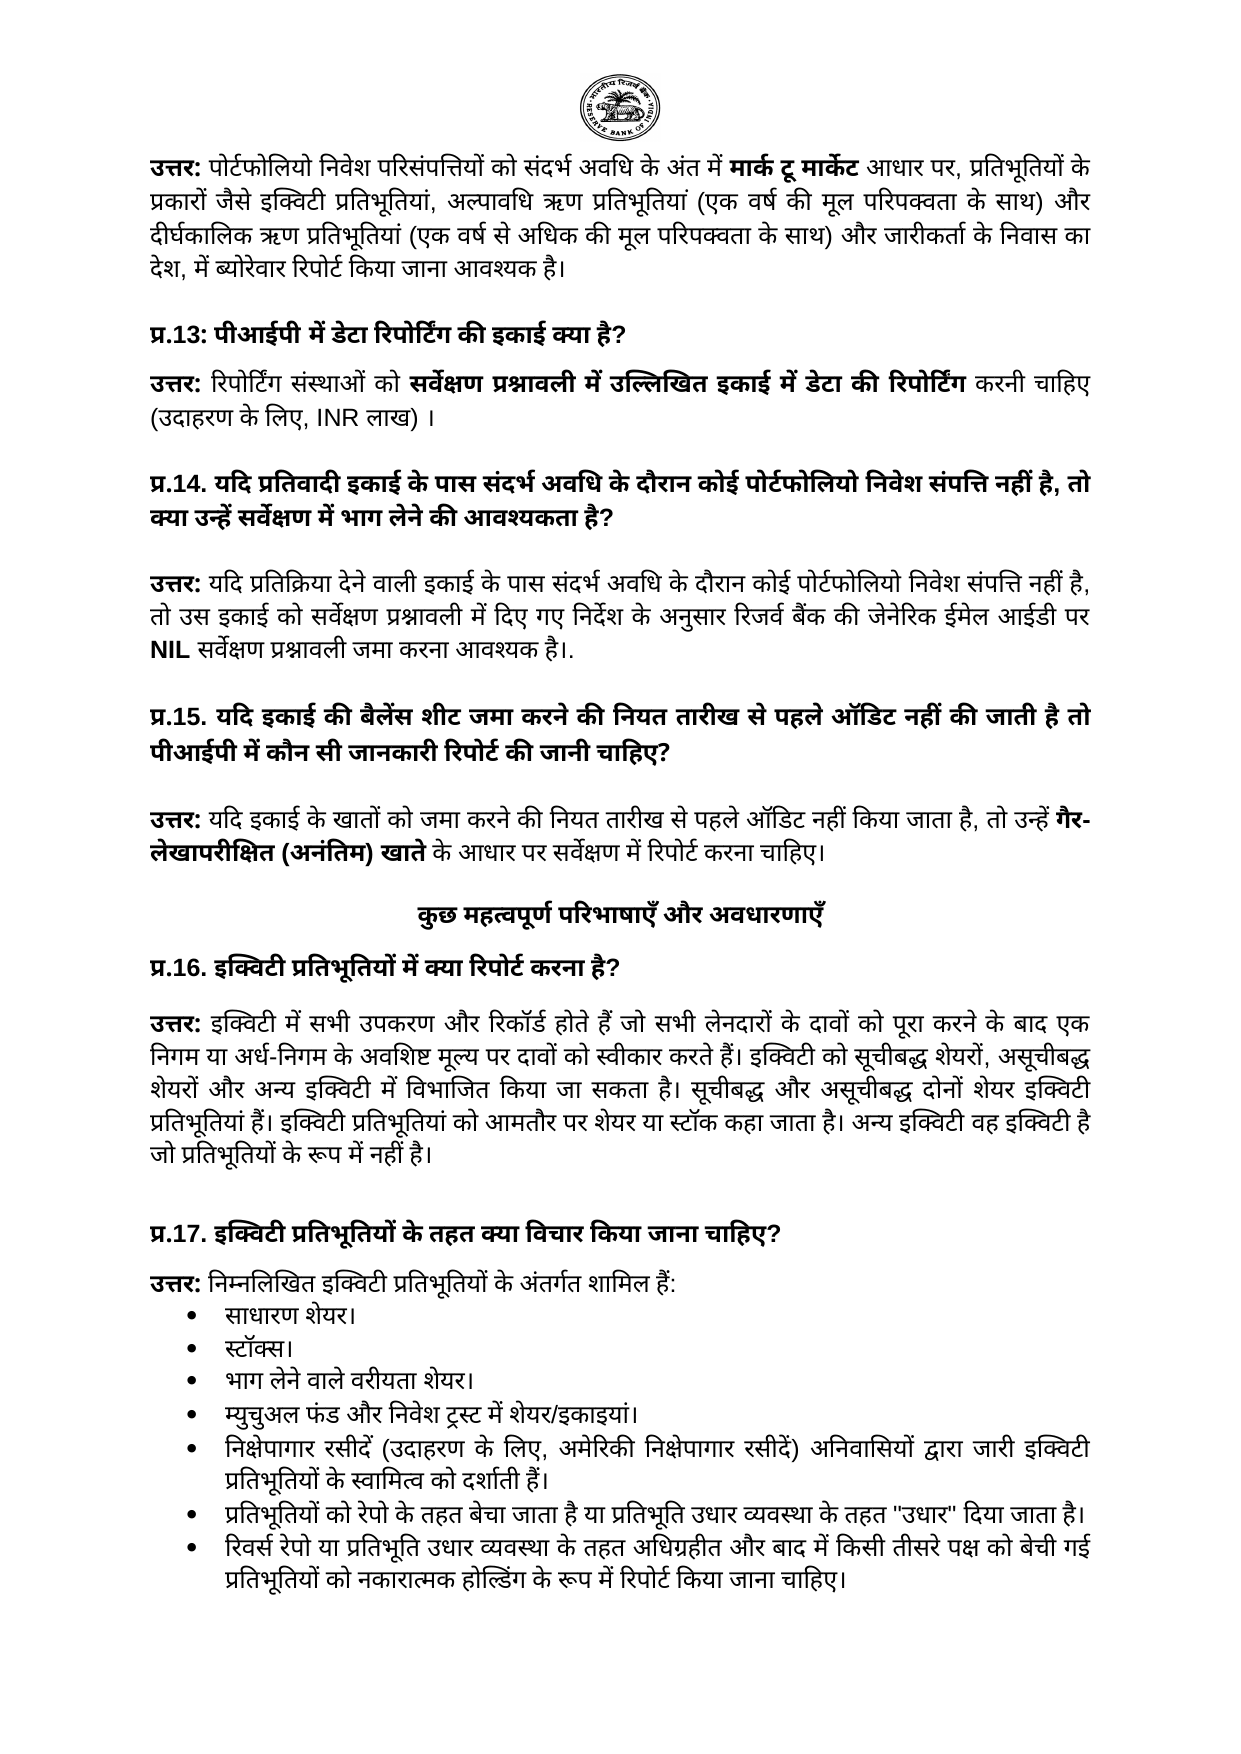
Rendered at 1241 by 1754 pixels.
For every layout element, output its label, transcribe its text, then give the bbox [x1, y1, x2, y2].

picture [579, 73, 661, 142]
text कुछ महत्वपूर्ण परिभाषाएँ और अवधारणाएँ [150, 901, 1090, 934]
list स्टॉक्स। [187, 1335, 1090, 1367]
text उत्तर: इक्विटी में सभी उपकरण और रिकॉर्ड होते हैं जो सभी लेनदारों के दावों को पूरा करने के बाद एक निगम या अर्ध-निगम के अवशिष्ट मूल्य पर दावों को स्वीकार करते हैं। इक्विटी को सूचीबद्ध शेयरों, असूचीबद्ध शेयरों और अन्य इक्विटी में विभाजित किया जा सकता है। सूचीबद्ध और असूचीबद्ध दोनों शेयर इक्विटी प्रतिभूतियां हैं। इक्विटी प्रतिभूतियां को आमतौर पर शेयर या स्टॉक कहा जाता है। अन्य इक्विटी वह इक्विटी है जो प्रतिभूतियों के रूप में नहीं है। [150, 1005, 1090, 1174]
list रिवर्स रेपो या प्रतिभूति उधार व्यवस्था के तहत अधिग्रहीत और बाद में किसी तीसरे पक्ष को बेची गई प्रतिभूतियों को नकारात्मक होल्डिंग के रूप में रिपोर्ट किया जाना चाहिए। [187, 1533, 1090, 1599]
text प्र.16. इक्विटी प्रतिभूतियों में क्या रिपोर्ट करना है? [150, 950, 1090, 987]
text प्र.17. इक्विटी प्रतिभूतियों के तहत क्या विचार किया जाना चाहिए? [150, 1216, 1090, 1253]
text उत्तर: पोर्टफोलियो निवेश परिसंपत्तियों को संदर्भ अवधि के अंत में मार्क टू मार्केट आधार पर, प्रतिभूतियों के प्रकारों जैसे इक्विटी प्रतिभूतियां, अल्पावधि ऋण प्रतिभूतियां (एक वर्ष की मूल परिपक्वता के साथ) और दीर्घकालिक ऋण प्रतिभूतियां (एक वर्ष से अधिक की मूल परिपक्वता के साथ) और जारीकर्ता के निवास का देश, में ब्योरेवार रिपोर्ट किया जाना आवश्यक है। [150, 150, 1090, 288]
text उत्तर: रिपोर्टिंग संस्थाओं को सर्वेक्षण प्रश्नावली में उल्लिखित इकाई में डेटा की रिपोर्टिंग करनी चाहिए (उदाहरण के लिए, INR लाख) । [150, 366, 1090, 437]
list म्युचुअल फंड और निवेश ट्रस्ट में शेयर/इकाइयां। [187, 1400, 1090, 1434]
list भाग लेने वाले वरीयता शेयर। [187, 1367, 1090, 1400]
text प्र.14. यदि प्रतिवादी इकाई के पास संदर्भ अवधि के दौरान कोई पोर्टफोलियो निवेश संपत्ति नहीं है, तो क्या उन्हें सर्वेक्षण में भाग लेने की आवश्यकता है? [150, 466, 1090, 537]
text प्र.13: पीआईपी में डेटा रिपोर्टिंग की इकाई क्या है? [150, 317, 1090, 354]
text प्र.15. यदि इकाई की बैलेंस शीट जमा करने की नियत तारीख से पहले ऑडिट नहीं की जाती है तो पीआईपी में कौन सी जानकारी रिपोर्ट की जानी चाहिए? [150, 698, 1090, 772]
text उत्तर: निम्नलिखित इक्विटी प्रतिभूतियों के अंतर्गत शामिल हैं: [150, 1265, 1090, 1302]
list निक्षेपागार रसीदें (उदाहरण के लिए, अमेरिकी निक्षेपागार रसीदें) अनिवासियों द्वारा जारी इक्विटी प्रतिभूतियों के स्वामित्व को दर्शाती हैं। [187, 1434, 1090, 1500]
list प्रतिभूतियों को रेपो के तहत बेचा जाता है या प्रतिभूति उधार व्यवस्था के तहत "उधार" दिया जाता है। [187, 1500, 1090, 1533]
text उत्तर: यदि इकाई के खातों को जमा करने की नियत तारीख से पहले ऑडिट नहीं किया जाता है, तो उन्हें गैर-लेखापरीक्षित (अनंतिम) खाते के आधार पर सर्वेक्षण में रिपोर्ट करना चाहिए। [150, 801, 1090, 872]
text उत्तर: यदि प्रतिक्रिया देने वाली इकाई के पास संदर्भ अवधि के दौरान कोई पोर्टफोलियो निवेश संपत्ति नहीं है, तो उस इकाई को सर्वेक्षण प्रश्नावली में दिए गए निर्देश के अनुसार रिजर्व बैंक की जेनेरिक ईमेल आईडी पर NIL सर्वेक्षण प्रश्नावली जमा करना आवश्यक है।. [150, 566, 1090, 669]
list साधारण शेयर। [187, 1302, 1090, 1335]
